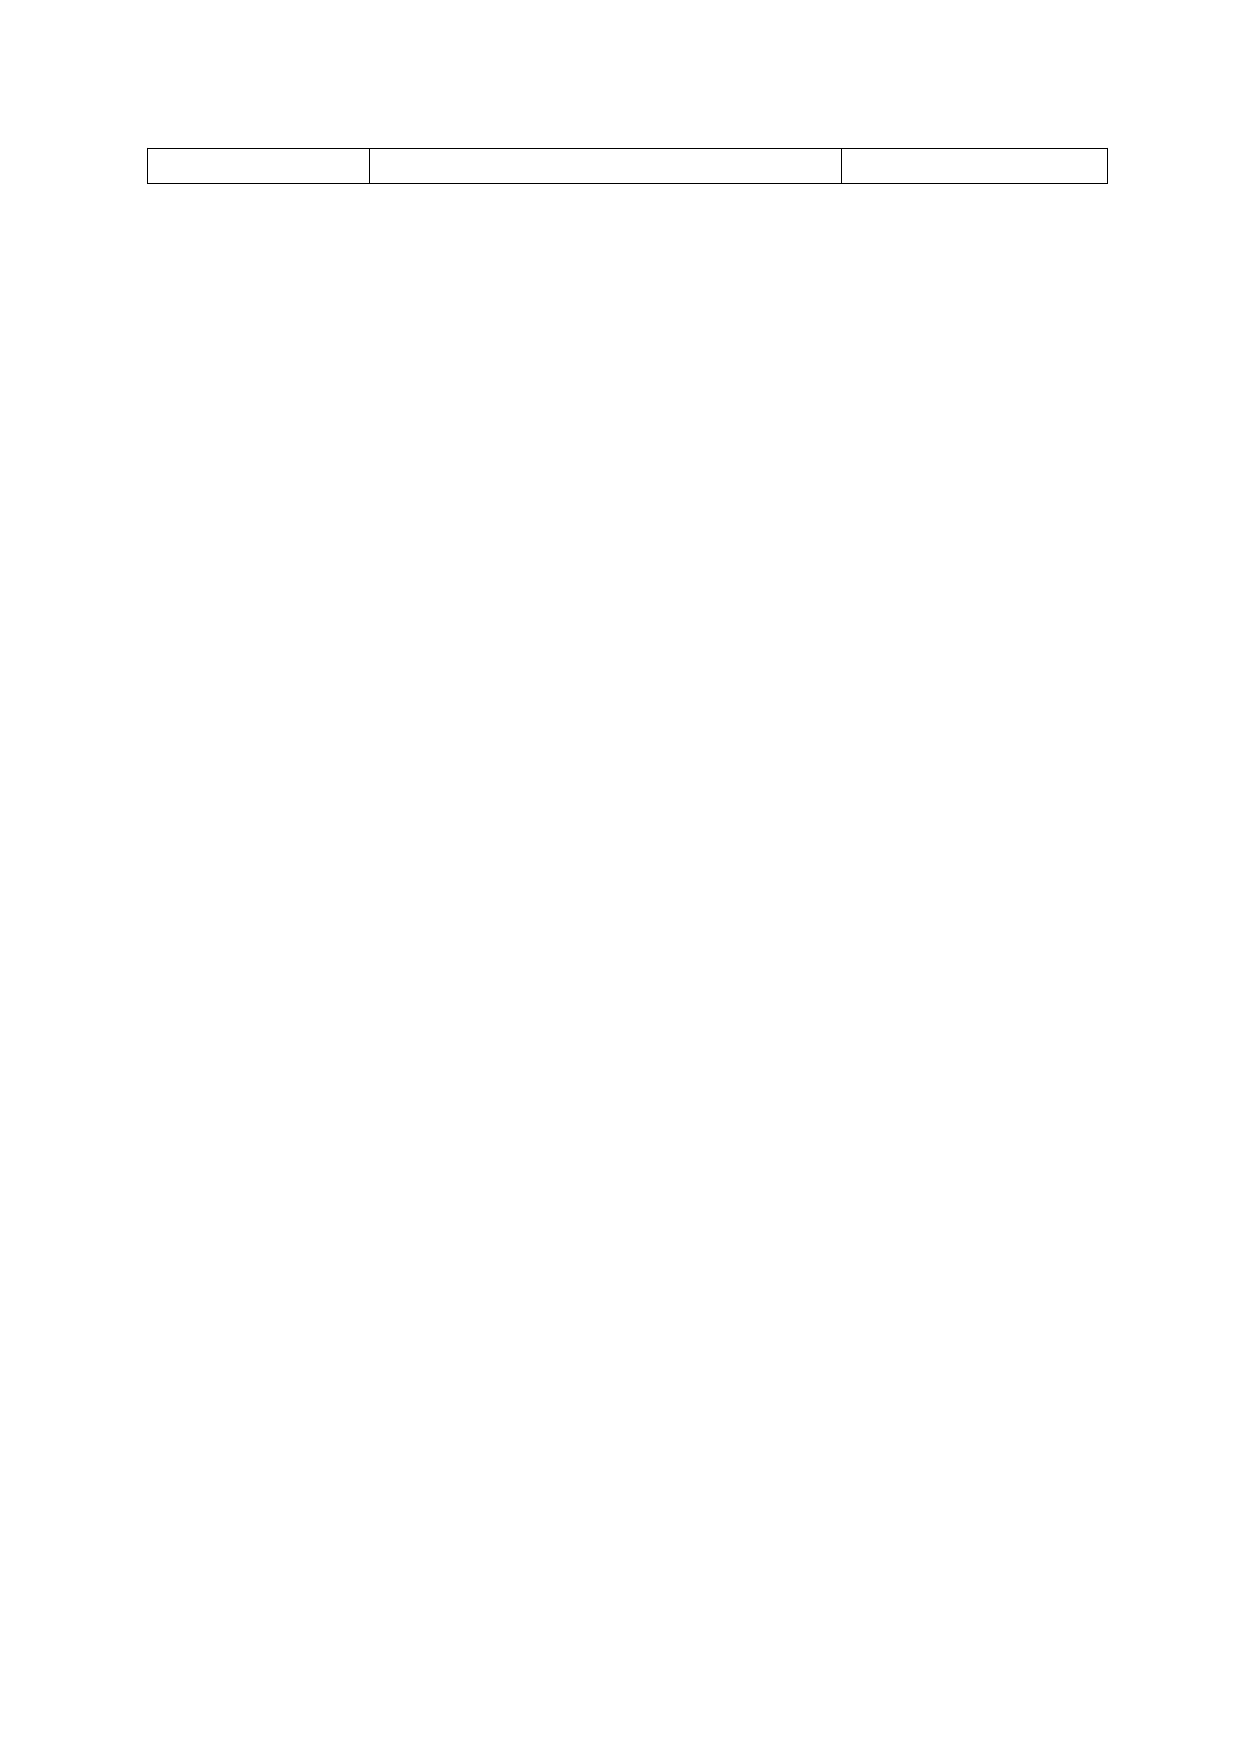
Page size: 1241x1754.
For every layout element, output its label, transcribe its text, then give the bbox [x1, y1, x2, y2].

table_cell Week 8 [148, 149, 369, 183]
table_cell [370, 149, 841, 183]
table_cell [842, 149, 1107, 183]
